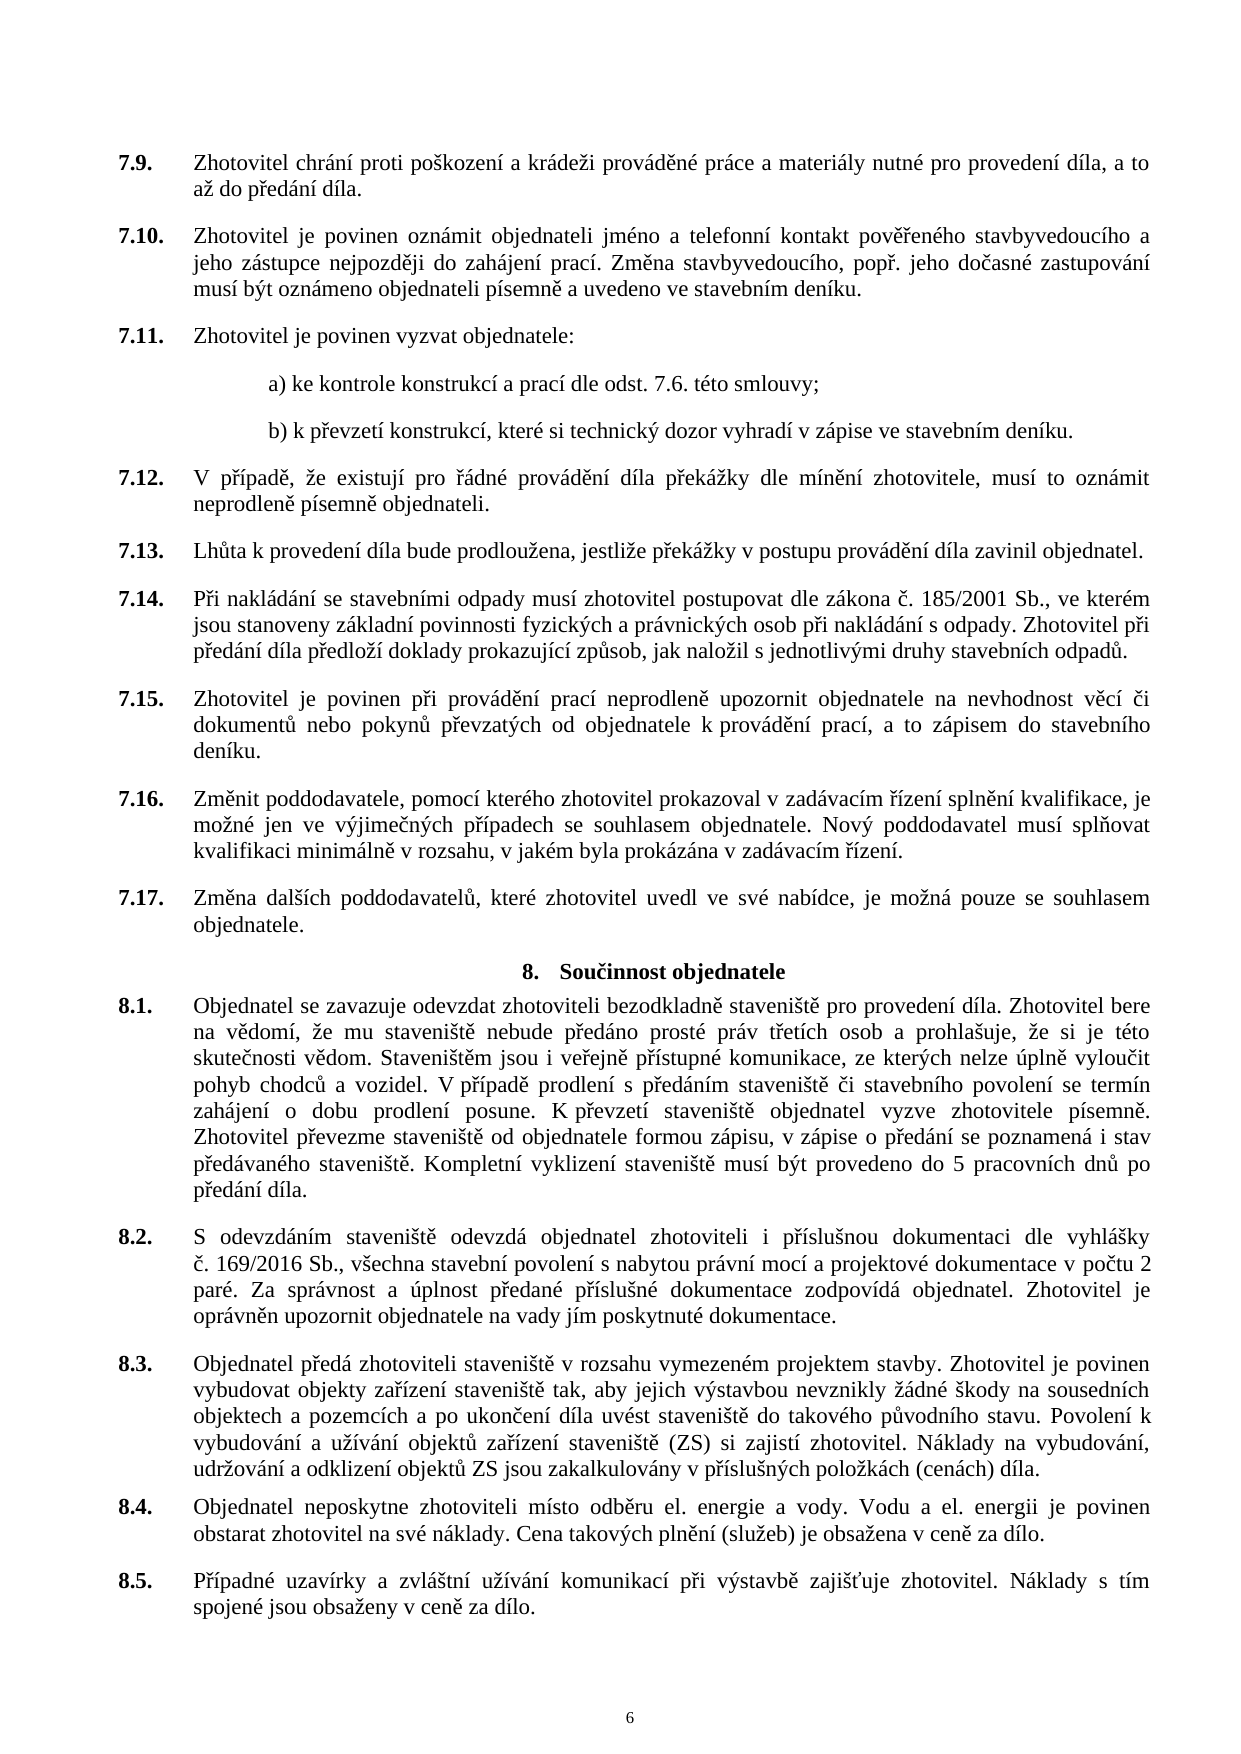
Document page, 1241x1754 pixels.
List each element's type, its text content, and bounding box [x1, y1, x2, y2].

list Změnit poddodavatele, pomocí kterého zhotovitel prokazoval v zadávacím řízení splnění kvalifikace, je možné jen ve výjimečných případech se souhlasem objednatele. Nový poddodavatel musí splňovat kvalifikaci minimálně v rozsahu, v jakém byla prokázána v zadávacím řízení. [118, 784, 1152, 864]
list Při nakládání se stavebními odpady musí zhotovitel postupovat dle zákona č. 185/2001 Sb., ve kterém jsou stanoveny základní povinnosti fyzických a právnických osob při nakládání s odpady. Zhotovitel při předání díla předloží doklady prokazující způsob, jak naložil s jednotlivými druhy stavebních odpadů. [118, 585, 1152, 664]
list b) k převzetí konstrukcí, které si technický dozor vyhradí v zápise ve stavebním deníku. [193, 417, 1152, 443]
list Objednatel předá zhotoviteli staveniště v rozsahu vymezeném projektem stavby. Zhotovitel je povinen vybudovat objekty zařízení staveniště tak, aby jejich výstavbou nevznikly žádné škody na sousedních objektech a pozemcích a po ukončení díla uvést staveniště do takového původního stavu. Povolení k vybudování a užívání objektů zařízení staveniště (ZS) si zajistí zhotovitel. Náklady na vybudování, udržování a odklizení objektů ZS jsou zakalkulovány v příslušných položkách (cenách) díla. [118, 1349, 1152, 1481]
list Zhotovitel je povinen vyzvat objednatele: [118, 322, 1152, 349]
list Součinnost objednatele [156, 958, 1152, 984]
list Změna dalších poddodavatelů, které zhotovitel uvedl ve své nabídce, je možná pouze se souhlasem objednatele. [118, 884, 1152, 937]
list Zhotovitel je povinen při provádění prací neprodleně upozornit objednatele na nevhodnost věcí či dokumentů nebo pokynů převzatých od objednatele k provádění prací, a to zápisem do stavebního deníku. [118, 685, 1152, 764]
list Lhůta k provedení díla bude prodloužena, jestliže překážky v postupu provádění díla zavinil objednatel. [118, 538, 1152, 564]
list a) ke kontrole konstrukcí a prací dle odst. 7.6. této smlouvy; [193, 370, 1152, 396]
list Objednatel se zavazuje odevzdat zhotoviteli bezodkladně staveniště pro provedení díla. Zhotovitel bere na vědomí, že mu staveniště nebude předáno prosté práv třetích osob a prohlašuje, že si je této skutečnosti vědom. Staveništěm jsou i veřejně přístupné komunikace, ze kterých nelze úplně vyloučit pohyb chodců a vozidel. V případě prodlení s předáním staveniště či stavebního povolení se termín zahájení o dobu prodlení posune. K převzetí staveniště objednatel vyzve zhotovitele písemně. Zhotovitel převezme staveniště od objednatele formou zápisu, v zápise o předání se poznamená i stav předávaného staveniště. Kompletní vyklizení staveniště musí být provedeno do 5 pracovních dnů po předání díla. [118, 992, 1152, 1202]
list S odevzdáním staveniště odevzdá objednatel zhotoviteli i příslušnou dokumentaci dle vyhlášky č. 169/2016 Sb., všechna stavební povolení s nabytou právní mocí a projektové dokumentace v počtu 2 paré. Za správnost a úplnost předané příslušné dokumentace zodpovídá objednatel. Zhotovitel je oprávněn upozornit objednatele na vady jím poskytnuté dokumentace. [118, 1223, 1152, 1329]
list Objednatel neposkytne zhotoviteli místo odběru el. energie a vody. Vodu a el. energii je povinen obstarat zhotovitel na své náklady. Cena takových plnění (služeb) je obsažena v ceně za dílo. [118, 1493, 1152, 1546]
list Zhotovitel je povinen oznámit objednateli jméno a telefonní kontakt pověřeného stavbyvedoucího a jeho zástupce nejpozději do zahájení prací. Změna stavbyvedoucího, popř. jeho dočasné zastupování musí být oznámeno objednateli písemně a uvedeno ve stavebním deníku. [118, 223, 1152, 302]
list Případné uzavírky a zvláštní užívání komunikací při výstavbě zajišťuje zhotovitel. Náklady s tím spojené jsou obsaženy v ceně za dílo. [118, 1567, 1152, 1619]
list V případě, že existují pro řádné provádění díla překážky dle mínění zhotovitele, musí to oznámit neprodleně písemně objednateli. [118, 464, 1152, 517]
list Zhotovitel chrání proti poškození a krádeži prováděné práce a materiály nutné pro provedení díla, a to až do předání díla. [118, 149, 1152, 202]
